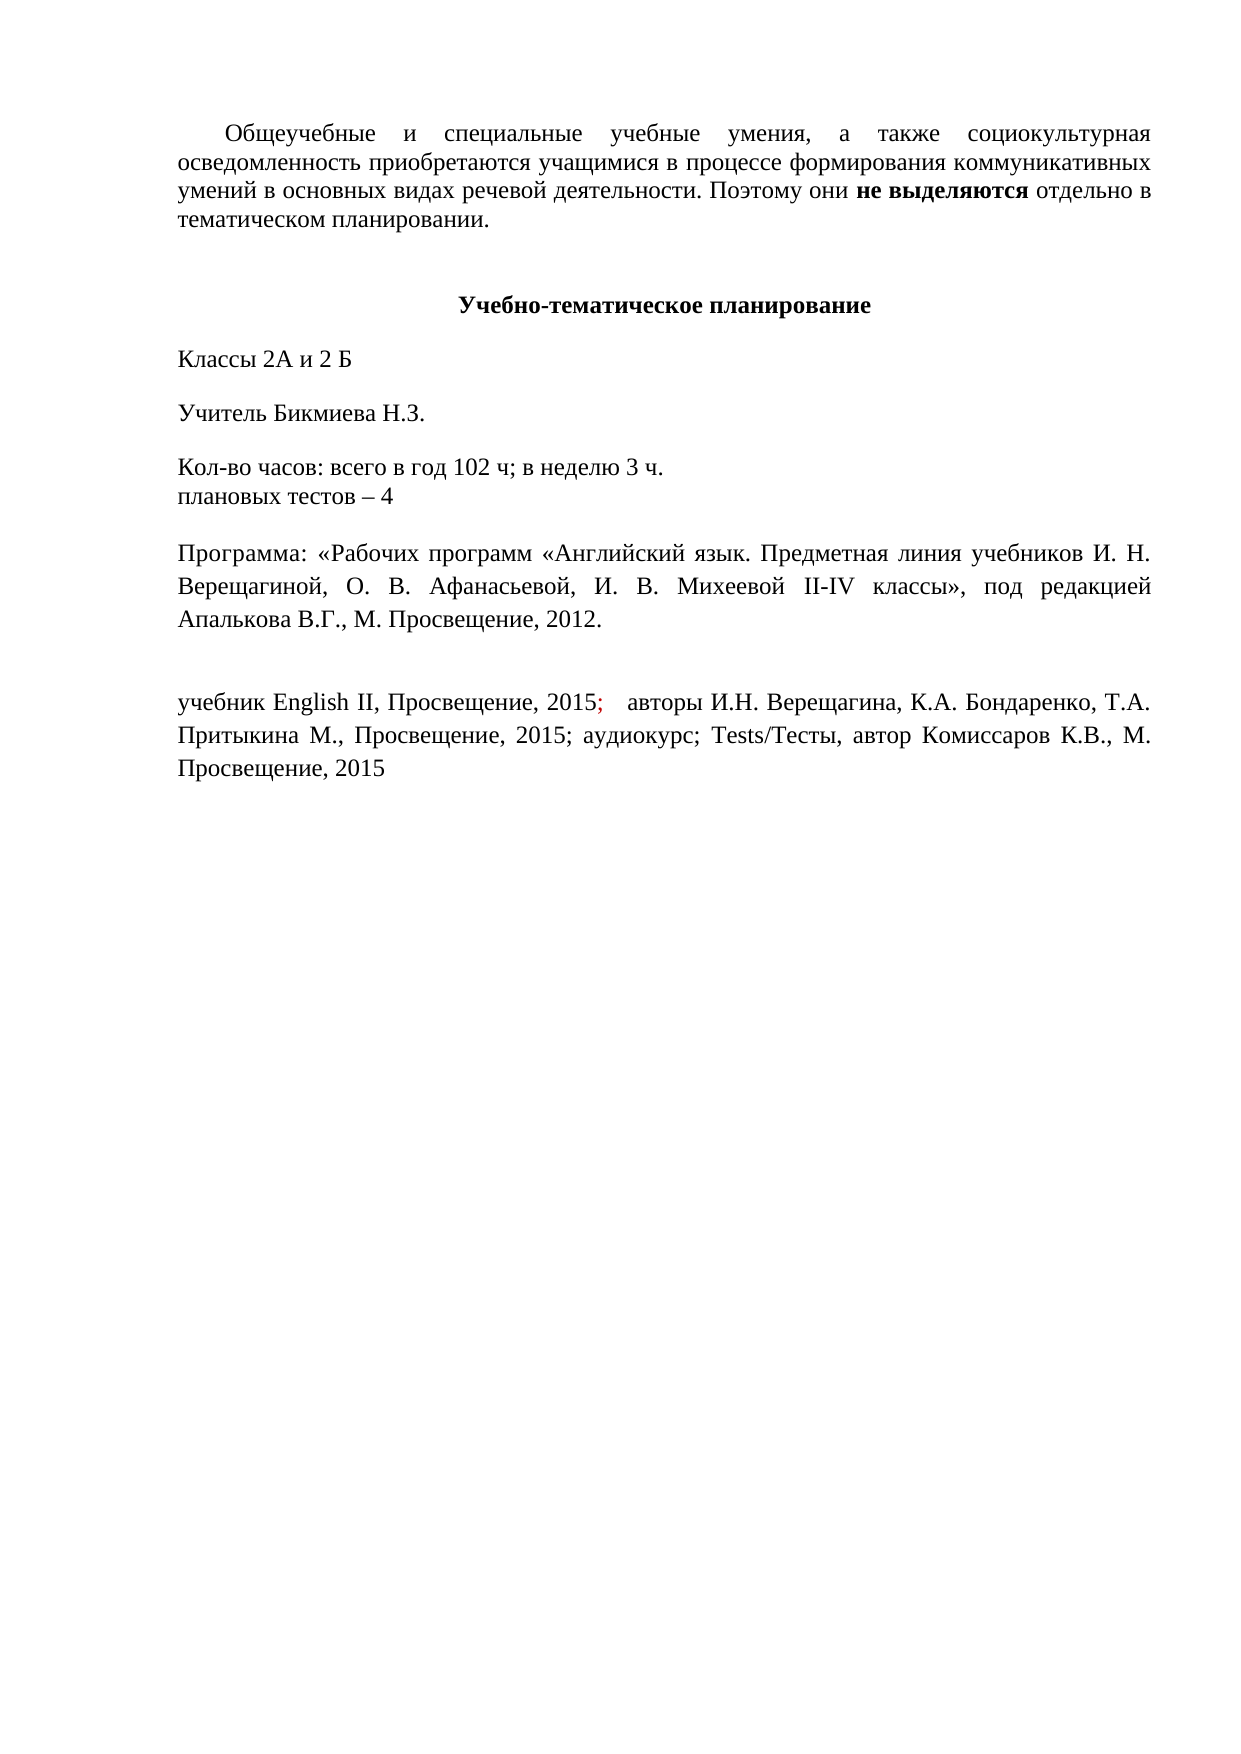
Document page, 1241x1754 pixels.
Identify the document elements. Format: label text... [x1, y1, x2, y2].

text Учебно-тематическое планирование [177, 291, 1152, 319]
text Программа: «Рабочих программ «Английский язык. Предметная линия учебников И. Н. Верещагиной, О. В. Афанасьевой, И. В. Михеевой II-IV классы», под редакцией Апалькова В.Г., М. Просвещение, 2012. [177, 538, 1152, 633]
text Кол-во часов: всего в год 102 ч; в неделю 3 ч. [177, 452, 1152, 481]
text Общеучебные и специальные учебные умения, а также социокультурная осведомленность приобретаются учащимися в процессе формирования коммуникативных умений в основных видах речевой деятельности. Поэтому они не выделяются отдельно в тематическом планировании. [177, 118, 1152, 233]
text Учитель Бикмиева Н.З. [177, 398, 1152, 427]
text Классы 2А и 2 Б [177, 344, 1152, 373]
text плановых тестов – 4 [177, 481, 1152, 510]
text учебник English II, Просвещение, 2015; авторы И.Н. Верещагина, К.А. Бондаренко, Т.А. Притыкина М., Просвещение, 2015; аудиокурс; Tests/Тесты, автор Комиссаров К.В., М. Просвещение, 2015 [177, 687, 1152, 782]
